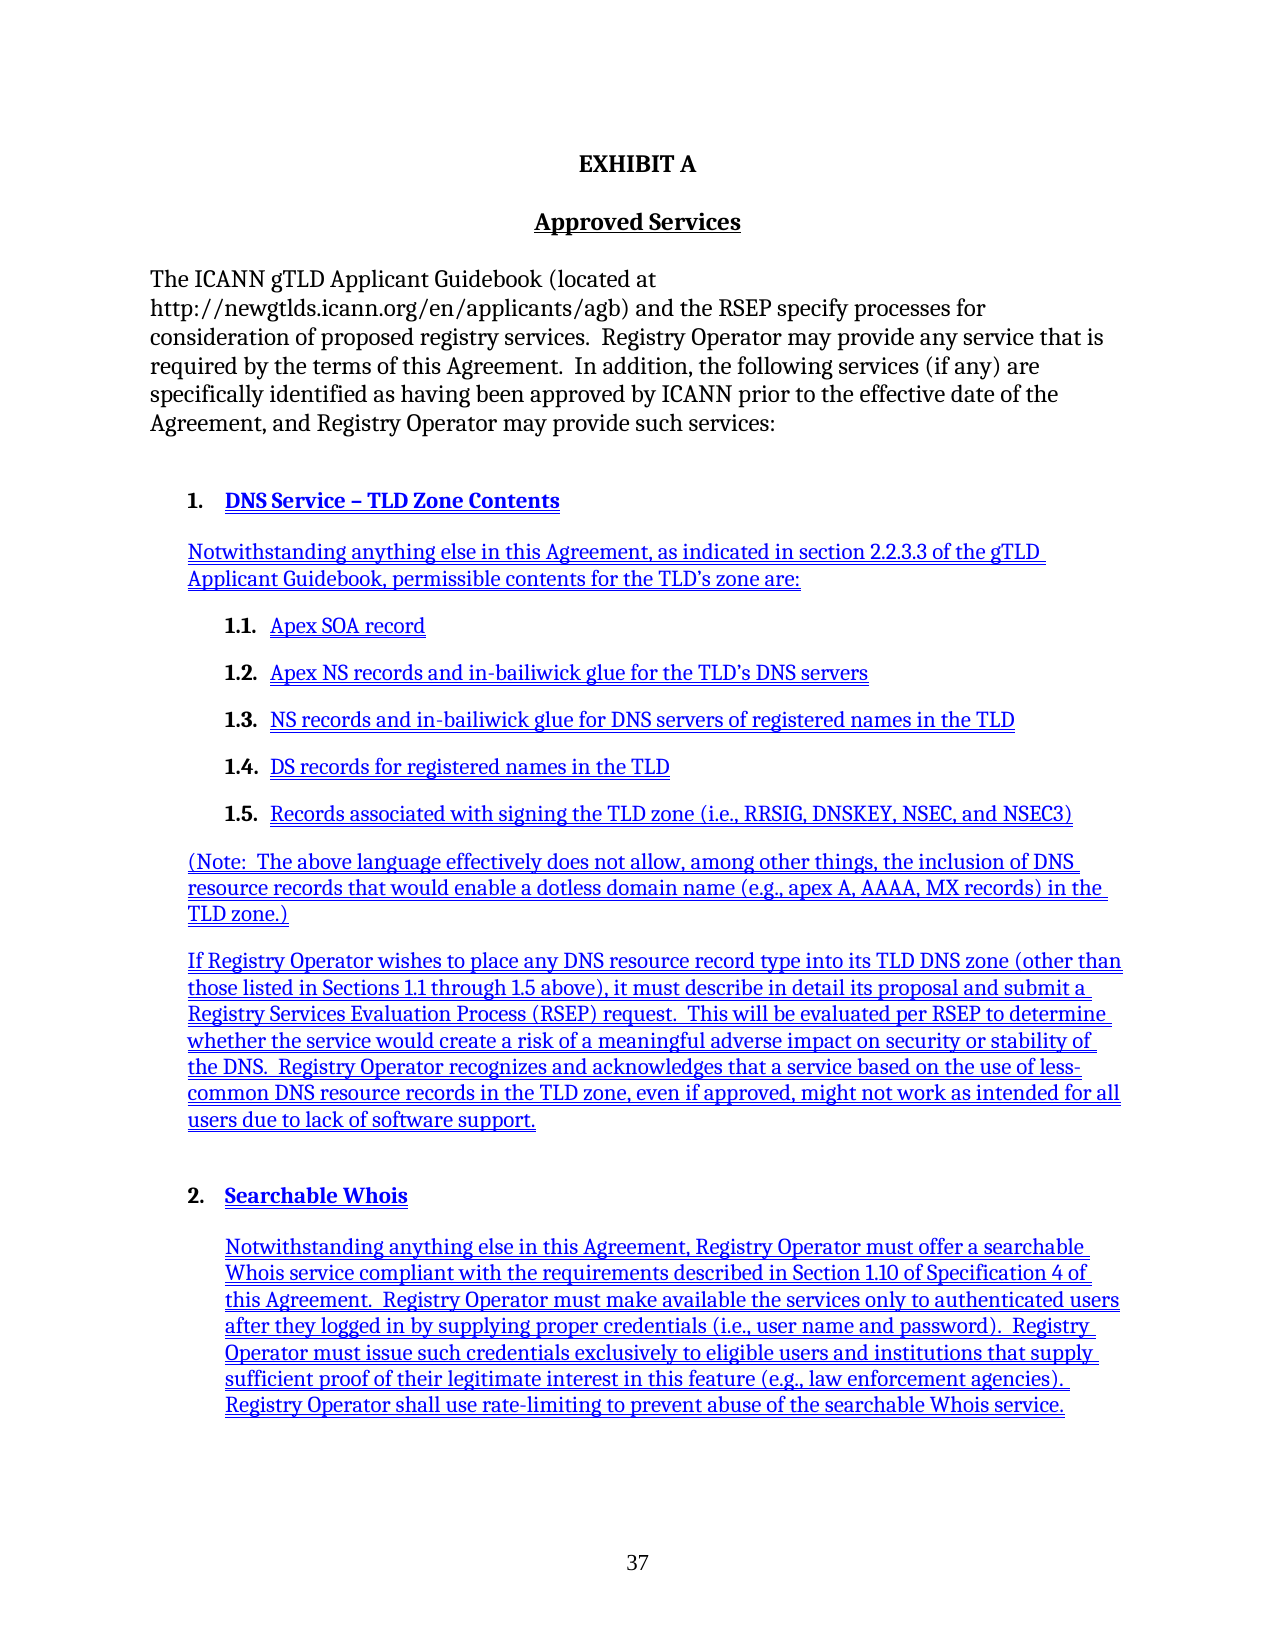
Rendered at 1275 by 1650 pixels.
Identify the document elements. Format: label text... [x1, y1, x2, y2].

text If Registry Operator wishes to place any DNS resource record type into its TLD DNS zone (other than those listed in Sections 1.1 through 1.5 above), it must describe in detail its proposal and submit a Registry Services Evaluation Process (RSEP) request. This will be evaluated per RSEP to determine whether the service would create a risk of a meaningful adverse impact on security or stability of the DNS. Registry Operator recognizes and acknowledges that a service based on the use of less-common DNS resource records in the TLD zone, even if approved, might not work as intended for all users due to lack of software support. [187, 948, 1125, 1133]
list Apex NS records and in-bailiwick glue for the TLD’s DNS servers [225, 660, 1125, 686]
text Notwithstanding anything else in this Agreement, as indicated in section 2.2.3.3 of the gTLD Applicant Guidebook, permissible contents for the TLD’s zone are: [187, 539, 1125, 592]
text (Note: The above language effectively does not allow, among other things, the inclusion of DNS resource records that would enable a dotless domain name (e.g., apex A, AAAA, MX records) in the TLD zone.) [187, 848, 1125, 927]
text The ICANN gTLD Applicant Guidebook (located at http://newgtlds.icann.org/en/applicants/agb) and the RSEP specify processes for consideration of proposed registry services. Registry Operator may provide any service that is required by the terms of this Agreement. In addition, the following services (if any) are specifically identified as having been approved by ICANN prior to the effective date of the Agreement, and Registry Operator may provide such services: [150, 265, 1125, 438]
list DS records for registered names in the TLD [225, 754, 1125, 780]
list DNS Service – TLD Zone Contents [187, 488, 1125, 514]
text Notwithstanding anything else in this Agreement, Registry Operator must offer a searchable Whois service compliant with the requirements described in Section 1.10 of Specification 4 of this Agreement. Registry Operator must make available the services only to authenticated users after they logged in by supplying proper credentials (i.e., user name and password). Registry Operator must issue such credentials exclusively to eligible users and institutions that supply sufficient proof of their legitimate interest in this feature (e.g., law enforcement agencies). Registry Operator shall use rate-limiting to prevent abuse of the searchable Whois service. [225, 1234, 1125, 1418]
text EXHIBIT A Approved Services [150, 150, 1125, 236]
list Searchable Whois [187, 1183, 1125, 1209]
list Records associated with signing the TLD zone (i.e., RRSIG, DNSKEY, NSEC, and NSEC3) [225, 801, 1125, 828]
list Apex SOA record [225, 612, 1125, 639]
list NS records and in-bailiwick glue for DNS servers of registered names in the TLD [225, 707, 1125, 733]
